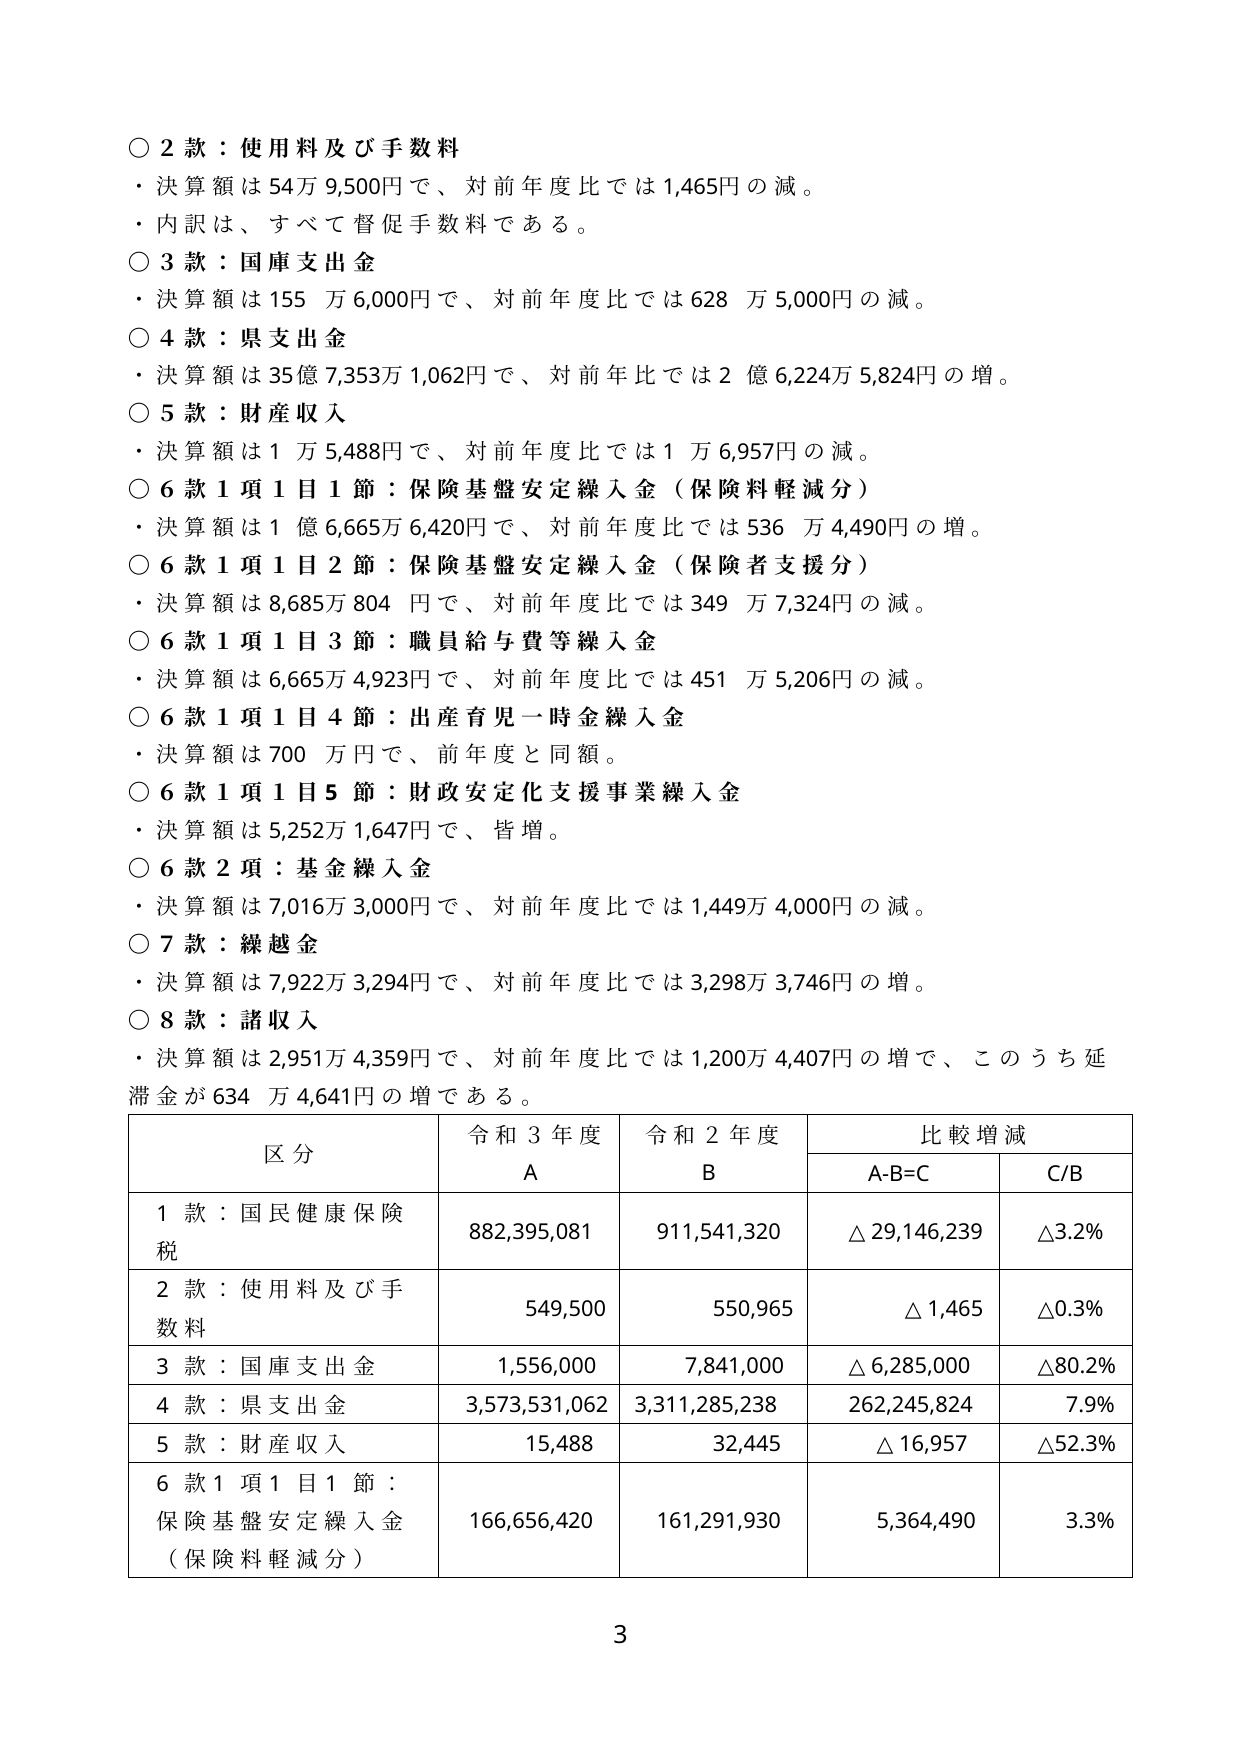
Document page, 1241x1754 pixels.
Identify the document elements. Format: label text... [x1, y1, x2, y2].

text ・決算額は155万6,000円で、対前年度比では628万5,000円の減。 [128, 279, 1112, 317]
table_header 令和３年度 A [439, 1115, 619, 1192]
table_cell 7,841,000 [620, 1346, 807, 1384]
table_cell △0.3% [1000, 1270, 1132, 1345]
text ・決算額は2,951万4,359円で、対前年度比では1,200万4,407円の増で、このうち延滞金が634万4,641円の増である。 [128, 1038, 1112, 1114]
text 〇６款１項１目４節：出産育児一時金繰入金 [128, 697, 1112, 734]
table_cell 3,573,531,062 [439, 1385, 619, 1423]
text ・決算額は7,922万3,294円で、対前年度比では3,298万3,746円の増。 [128, 962, 1112, 1000]
table_header 比較増減 [808, 1115, 1132, 1153]
table_cell 3.3% [1000, 1463, 1132, 1577]
text 〇６款１項１目5節：財政安定化支援事業繰入金 [128, 772, 1112, 810]
text ・内訳は、すべて督促手数料である。 [128, 204, 1112, 242]
table_cell 7.9% [1000, 1385, 1132, 1423]
table_cell △ 29,146,239 [808, 1193, 999, 1268]
table_cell 15,488 [439, 1424, 619, 1462]
text ・決算額は700万円で、前年度と同額。 [128, 734, 1112, 772]
text 〇７款：繰越金 [128, 924, 1112, 962]
table_cell 1款：国民健康保険税 [129, 1193, 438, 1268]
table_cell 2款：使用料及び手数料 [129, 1270, 438, 1345]
table_cell 549,500 [439, 1270, 619, 1345]
table_header 区分 [129, 1115, 438, 1192]
text ・決算額は35億7,353万1,062円で、対前年比では2億6,224万5,824円の増。 [128, 355, 1112, 393]
text ・決算額は5,252万1,647円で、皆増。 [128, 810, 1112, 848]
table_cell 32,445 [620, 1424, 807, 1462]
table_cell △ 16,957 [808, 1424, 999, 1462]
text ・決算額は6,665万4,923円で、対前年度比では451万5,206円の減。 [128, 659, 1112, 697]
text ・決算額は8,685万804円で、対前年度比では349万7,324円の減。 [128, 583, 1112, 621]
text ・決算額は7,016万3,000円で、対前年度比では1,449万4,000円の減。 [128, 886, 1112, 924]
text 〇２款：使用料及び手数料 [128, 128, 1112, 166]
table_cell △80.2% [1000, 1346, 1132, 1384]
table_cell 911,541,320 [620, 1193, 807, 1268]
table_cell 3,311,285,238 [620, 1385, 807, 1423]
table_cell A-B=C [808, 1154, 999, 1192]
table_cell 3款：国庫支出金 [129, 1346, 438, 1384]
table_cell △ 1,465 [808, 1270, 999, 1345]
text 〇８款：諸収入 [128, 1000, 1112, 1038]
table_cell 5,364,490 [808, 1463, 999, 1577]
text 〇６款１項１目１節：保険基盤安定繰入金（保険料軽減分） [128, 469, 1112, 507]
table_cell 5款：財産収入 [129, 1424, 438, 1462]
table_cell △3.2% [1000, 1193, 1132, 1268]
text 〇５款：財産収入 [128, 393, 1112, 431]
table_cell 4款：県支出金 [129, 1385, 438, 1423]
text 〇６款１項１目２節：保険基盤安定繰入金（保険者支援分） [128, 545, 1112, 583]
text 〇３款：国庫支出金 [128, 242, 1112, 279]
text 〇６款１項１目３節：職員給与費等繰入金 [128, 621, 1112, 659]
table_cell 1,556,000 [439, 1346, 619, 1384]
table_cell 882,395,081 [439, 1193, 619, 1268]
text ・決算額は1億6,665万6,420円で、対前年度比では536万4,490円の増。 [128, 507, 1112, 545]
text 〇４款：県支出金 [128, 317, 1112, 355]
table_cell 161,291,930 [620, 1463, 807, 1577]
table_cell 6款1項1目1節：保険基盤安定繰入金（保険料軽減分） [129, 1463, 438, 1577]
table_cell 262,245,824 [808, 1385, 999, 1423]
table_cell △52.3% [1000, 1424, 1132, 1462]
table_cell 550,965 [620, 1270, 807, 1345]
table_cell △ 6,285,000 [808, 1346, 999, 1384]
table_cell C/B [1000, 1154, 1132, 1192]
table_header 令和２年度 B [620, 1115, 807, 1192]
table_cell 166,656,420 [439, 1463, 619, 1577]
text 〇６款２項：基金繰入金 [128, 848, 1112, 886]
text ・決算額は1万5,488円で、対前年度比では1万6,957円の減。 [128, 431, 1112, 469]
text ・決算額は54万9,500円で、対前年度比では1,465円の減。 [128, 166, 1112, 204]
